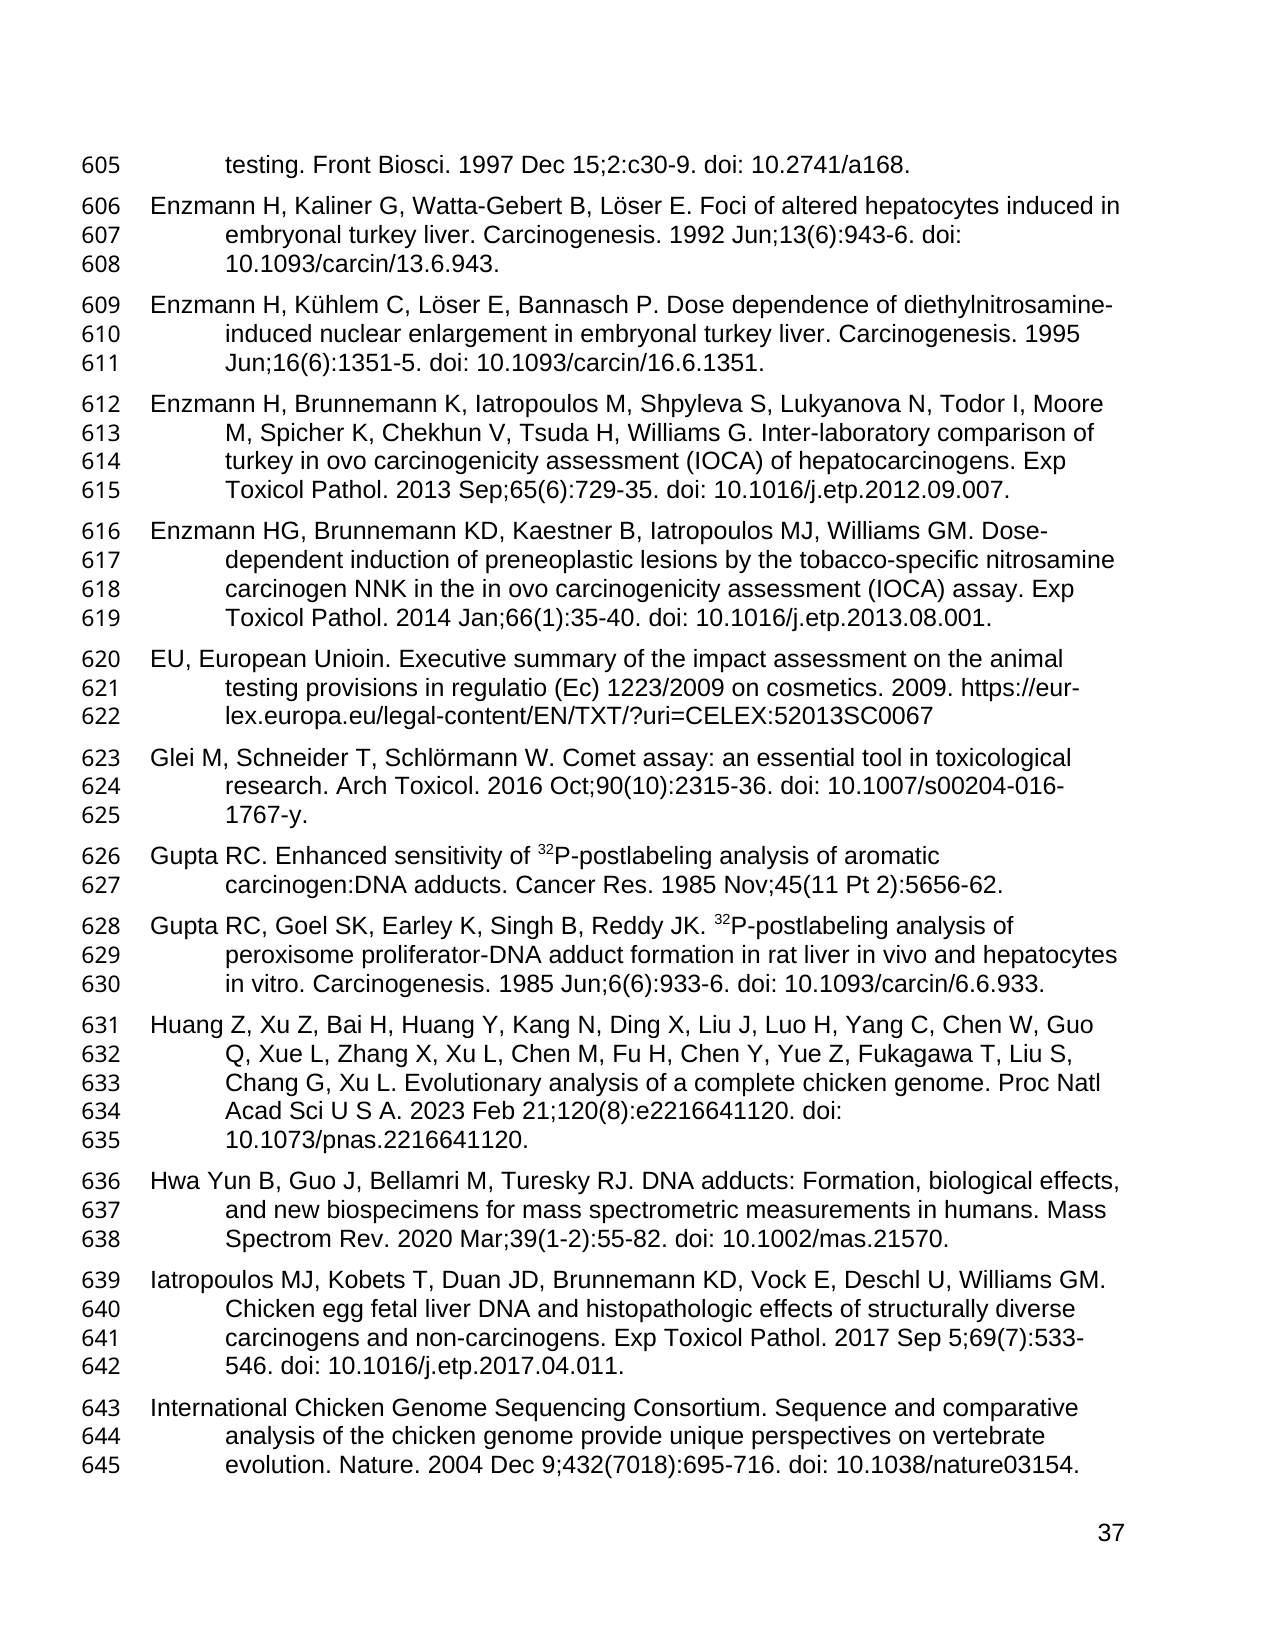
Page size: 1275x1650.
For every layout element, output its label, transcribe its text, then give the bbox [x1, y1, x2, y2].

text Enzmann H, Kühlem C, Löser E, Bannasch P. Dose dependence of diethylnitrosamine-induced nuclear enlargement in embryonal turkey liver. Carcinogenesis. 1995 Jun;16(6):1351-5. doi: 10.1093/carcin/16.6.1351. [150, 290, 1125, 376]
text Iatropoulos MJ, Kobets T, Duan JD, Brunnemann KD, Vock E, Deschl U, Williams GM. Chicken egg fetal liver DNA and histopathologic effects of structurally diverse carcinogens and non-carcinogens. Exp Toxicol Pathol. 2017 Sep 5;69(7):533-546. doi: 10.1016/j.etp.2017.04.011. [150, 1265, 1125, 1380]
text EU, European Unioin. Executive summary of the impact assessment on the animal testing provisions in regulatio (Ec) 1223/2009 on cosmetics. 2009. https://eur-lex.europa.eu/legal-content/EN/TXT/?uri=CELEX:52013SC0067 [150, 644, 1125, 730]
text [150, 150, 1125, 179]
text Enzmann HG, Brunnemann KD, Kaestner B, Iatropoulos MJ, Williams GM. Dose-dependent induction of preneoplastic lesions by the tobacco-specific nitrosamine carcinogen NNK in the in ovo carcinogenicity assessment (IOCA) assay. Exp Toxicol Pathol. 2014 Jan;66(1):35-40. doi: 10.1016/j.etp.2013.08.001. [150, 516, 1125, 631]
text Glei M, Schneider T, Schlörmann W. Comet assay: an essential tool in toxicological research. Arch Toxicol. 2016 Oct;90(10):2315-36. doi: 10.1007/s00204-016-1767-y. [150, 742, 1125, 829]
text Hwa Yun B, Guo J, Bellamri M, Turesky RJ. DNA adducts: Formation, biological effects, and new biospecimens for mass spectrometric measurements in humans. Mass Spectrom Rev. 2020 Mar;39(1-2):55-82. doi: 10.1002/mas.21570. [150, 1166, 1125, 1252]
text Enzmann H, Brunnemann K, Iatropoulos M, Shpyleva S, Lukyanova N, Todor I, Moore M, Spicher K, Chekhun V, Tsuda H, Williams G. Inter-laboratory comparison of turkey in ovo carcinogenicity assessment (IOCA) of hepatocarcinogens. Exp Toxicol Pathol. 2013 Sep;65(6):729-35. doi: 10.1016/j.etp.2012.09.007. [150, 389, 1125, 504]
text Gupta RC, Goel SK, Earley K, Singh B, Reddy JK. 32P-postlabeling analysis of peroxisome proliferator-DNA adduct formation in rat liver in vivo and hepatocytes in vitro. Carcinogenesis. 1985 Jun;6(6):933-6. doi: 10.1093/carcin/6.6.933. [150, 911, 1125, 997]
text Gupta RC. Enhanced sensitivity of 32P-postlabeling analysis of aromatic carcinogen:DNA adducts. Cancer Res. 1985 Nov;45(11 Pt 2):5656-62. [150, 841, 1125, 899]
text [150, 1392, 1125, 1479]
text Huang Z, Xu Z, Bai H, Huang Y, Kang N, Ding X, Liu J, Luo H, Yang C, Chen W, Guo Q, Xue L, Zhang X, Xu L, Chen M, Fu H, Chen Y, Yue Z, Fukagawa T, Liu S, Chang G, Xu L. Evolutionary analysis of a complete chicken genome. Proc Natl Acad Sci U S A. 2023 Feb 21;120(8):e2216641120. doi: 10.1073/pnas.2216641120. [150, 1010, 1125, 1154]
text Enzmann H, Kaliner G, Watta-Gebert B, Löser E. Foci of altered hepatocytes induced in embryonal turkey liver. Carcinogenesis. 1992 Jun;13(6):943-6. doi: 10.1093/carcin/13.6.943. [150, 191, 1125, 277]
